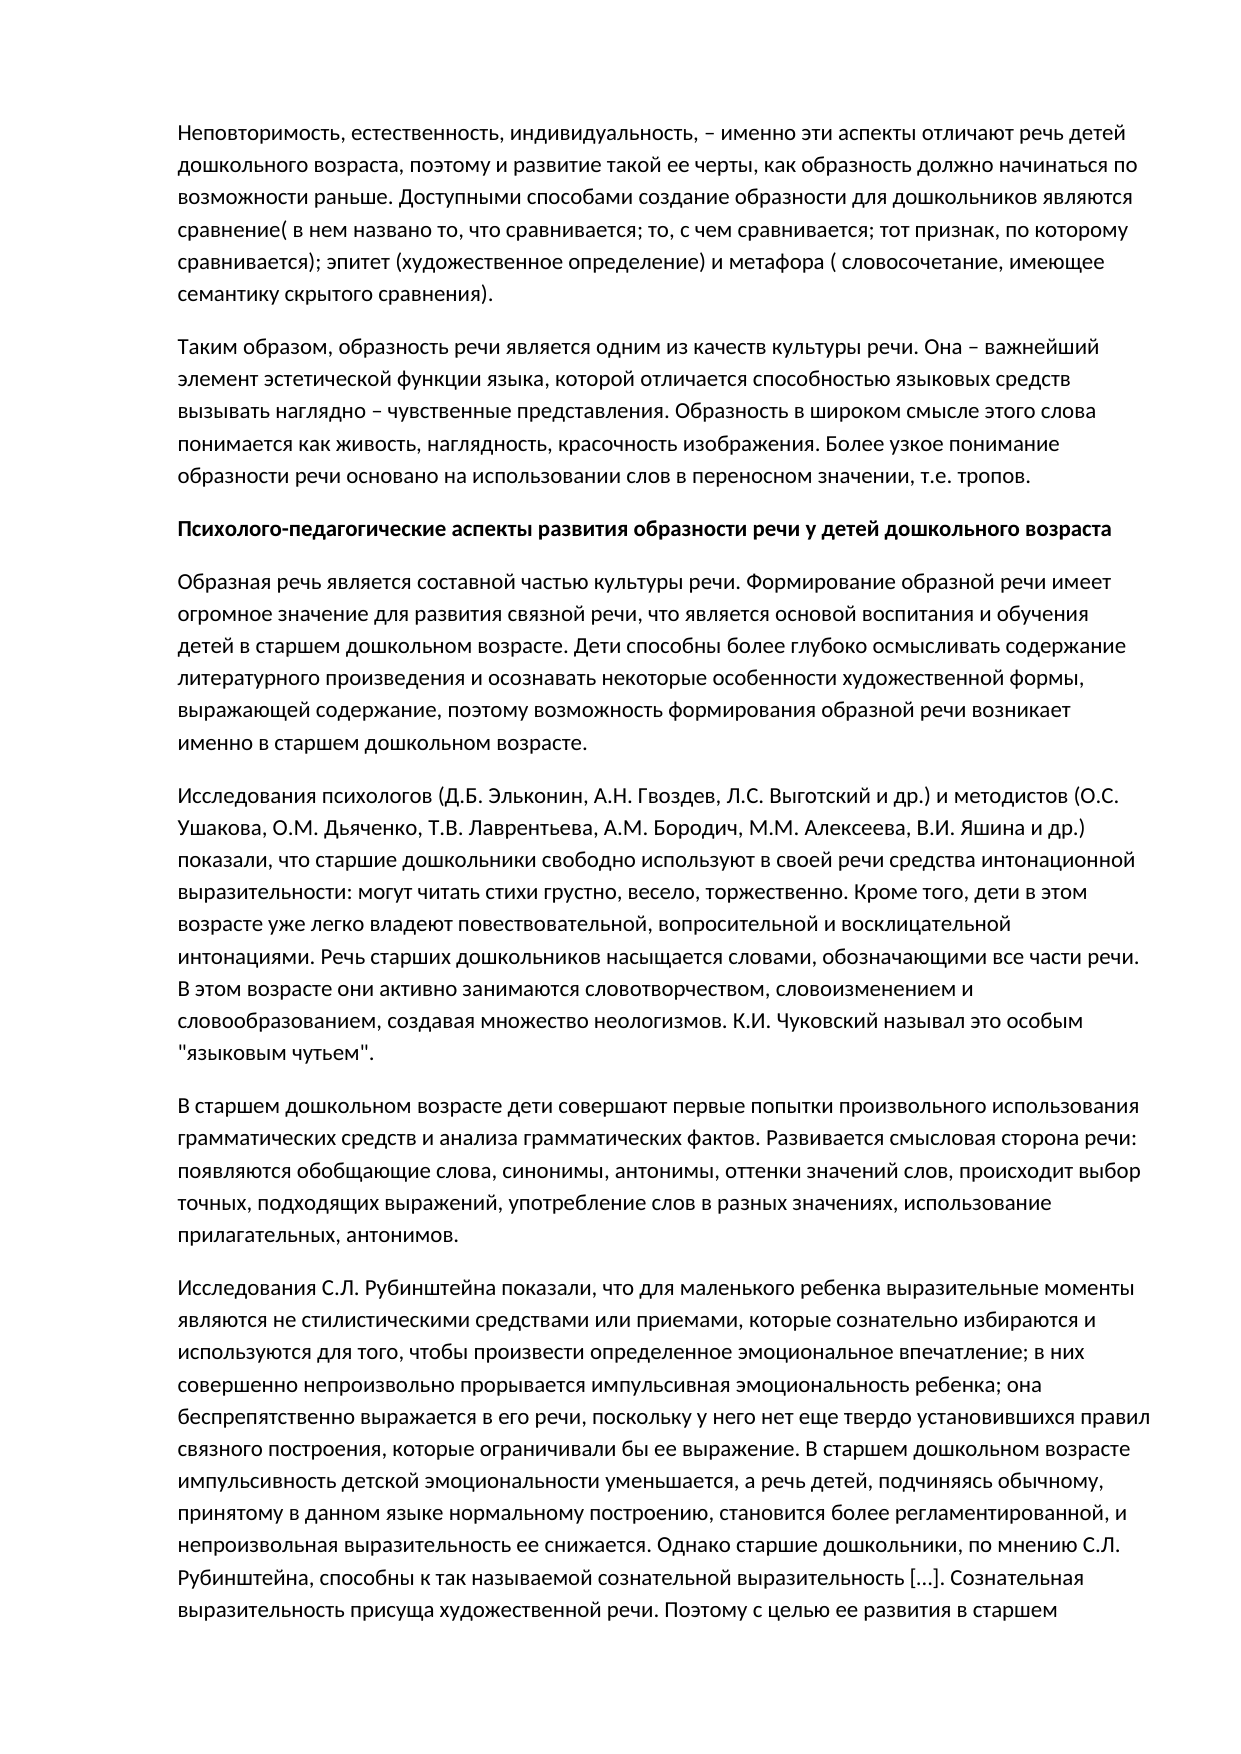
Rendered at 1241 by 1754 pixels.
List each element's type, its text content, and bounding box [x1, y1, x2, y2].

text В старшем дошкольном возрасте дети совершают первые попытки произвольного использования грамматических средств и анализа грамматических фактов. Развивается смысловая сторона речи: появляются обобщающие слова, синонимы, антонимы, оттенки значений слов, происходит выбор точных, подходящих выражений, употребление слов в разных значениях, использование прилагательных, антонимов. [177, 1091, 1152, 1248]
text Исследования психологов (Д.Б. Эльконин, А.Н. Гвоздев, Л.С. Выготский и др.) и методистов (О.С. Ушакова, О.М. Дьяченко, Т.В. Лаврентьева, А.М. Бородич, М.М. Алексеева, В.И. Яшина и др.) показали, что старшие дошкольники свободно используют в своей речи средства интонационной выразительности: могут читать стихи грустно, весело, торжественно. Кроме того, дети в этом возрасте уже легко владеют повествовательной, вопросительной и восклицательной интонациями. Речь старших дошкольников насыщается словами, обозначающими все части речи. В этом возрасте они активно занимаются словотворчеством, словоизменением и словообразованием, создавая множество неологизмов. К.И. Чуковский называл это особым "языковым чутьем". [177, 781, 1152, 1066]
text Образная речь является составной частью культуры речи. Формирование образной речи имеет огромное значение для развития связной речи, что является основой воспитания и обучения детей в старшем дошкольном возрасте. Дети способны более глубоко осмысливать содержание литературного произведения и осознавать некоторые особенности художественной формы, выражающей содержание, поэтому возможность формирования образной речи возникает именно в старшем дошкольном возрасте. [177, 567, 1152, 756]
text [177, 1273, 1152, 1623]
text Таким образом, образность речи является одним из качеств культуры речи. Она – важнейший элемент эстетической функции языка, которой отличается способностью языковых средств вызывать наглядно – чувственные представления. Образность в широком смысле этого слова понимается как живость, наглядность, красочность изображения. Более узкое понимание образности речи основано на использовании слов в переносном значении, т.е. тропов. [177, 332, 1152, 489]
text Психолого-педагогические аспекты развития образности речи у детей дошкольного возраста [177, 514, 1152, 542]
text Неповторимость, естественность, индивидуальность, – именно эти аспекты отличают речь детей дошкольного возраста, поэтому и развитие такой ее черты, как образность должно начинаться по возможности раньше. Доступными способами создание образности для дошкольников являются сравнение( в нем названо то, что сравнивается; то, с чем сравнивается; тот признак, по которому сравнивается); эпитет (художественное определение) и метафора ( словосочетание, имеющее семантику скрытого сравнения). [177, 118, 1152, 307]
